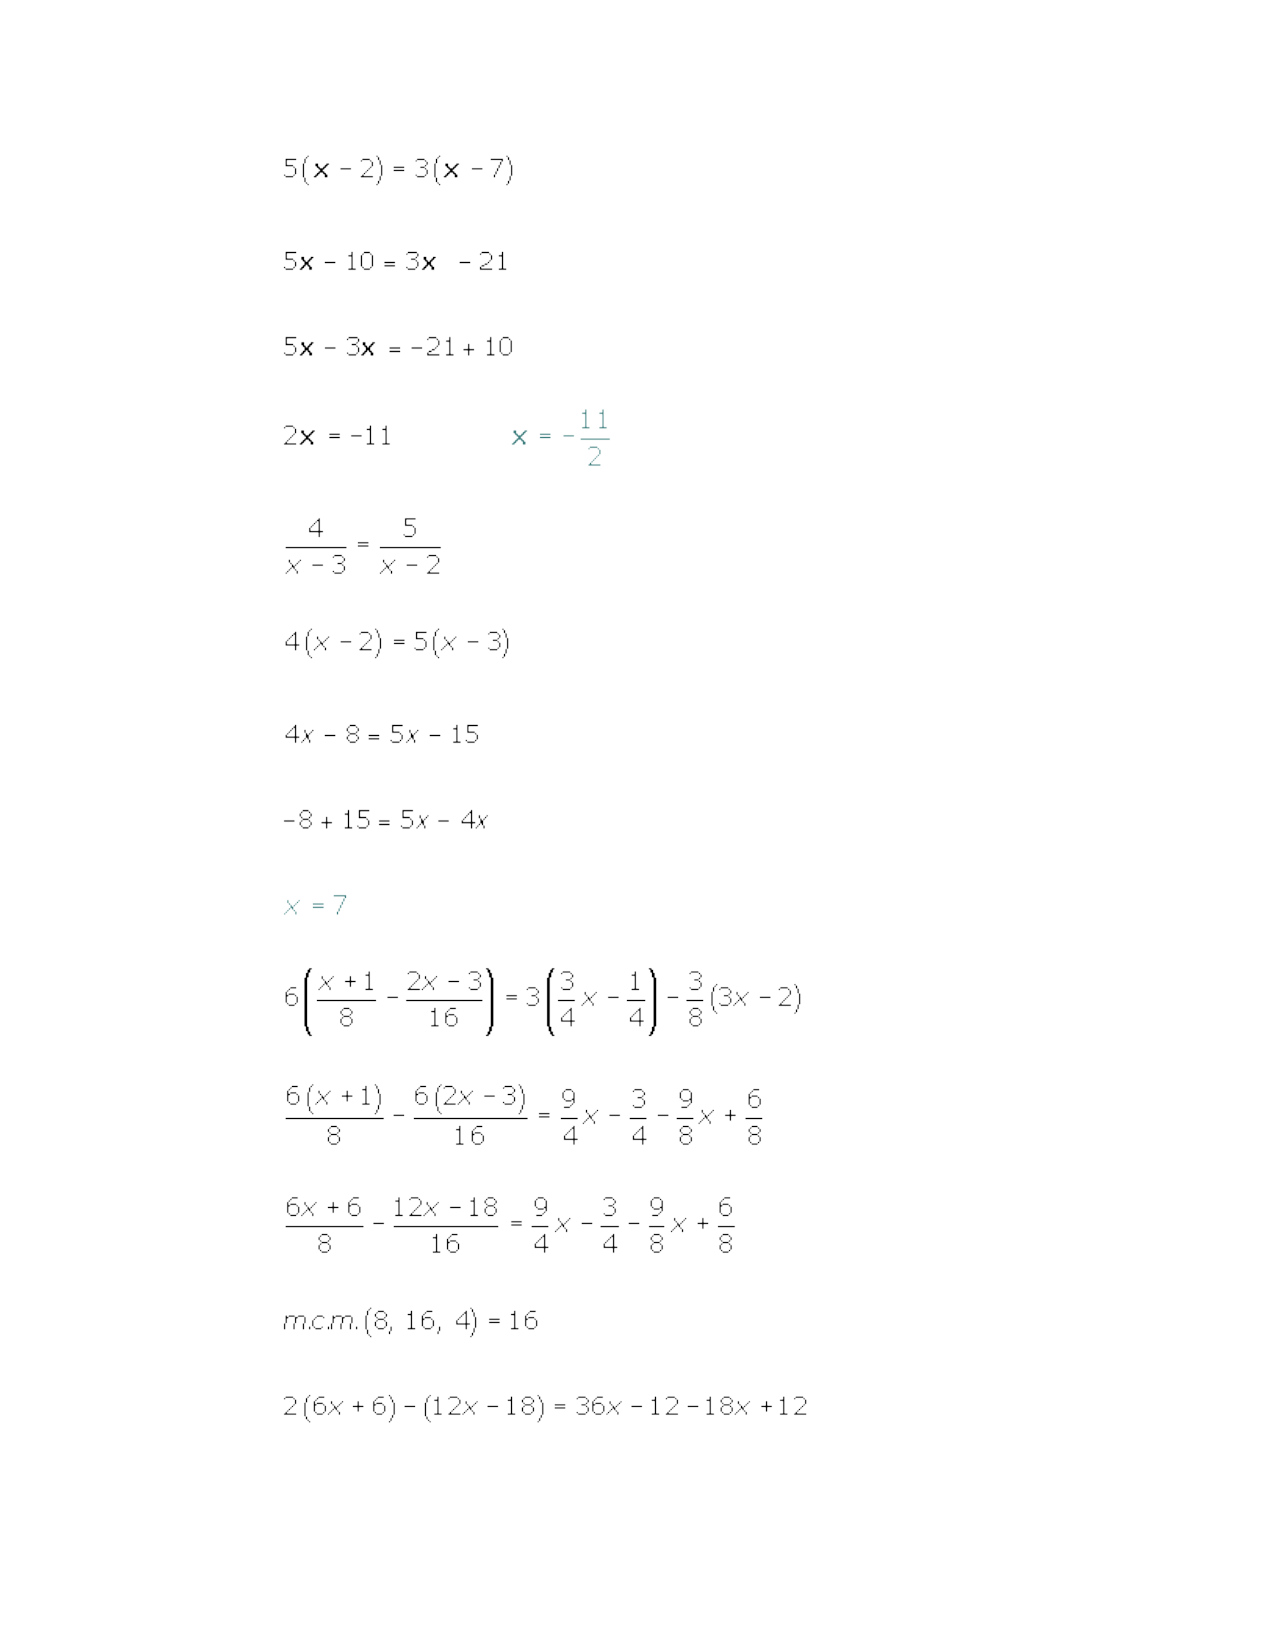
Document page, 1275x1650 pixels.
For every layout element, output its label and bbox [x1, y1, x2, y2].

picture [281, 962, 807, 1038]
picture [281, 333, 517, 363]
picture [281, 151, 519, 192]
picture [281, 1389, 813, 1429]
picture [281, 624, 515, 665]
picture [281, 720, 494, 750]
picture [281, 512, 446, 579]
picture [281, 806, 496, 836]
picture [281, 1303, 544, 1344]
picture [281, 247, 513, 277]
picture [281, 1191, 740, 1258]
picture [281, 403, 615, 471]
picture [281, 892, 353, 920]
picture [281, 1078, 769, 1150]
